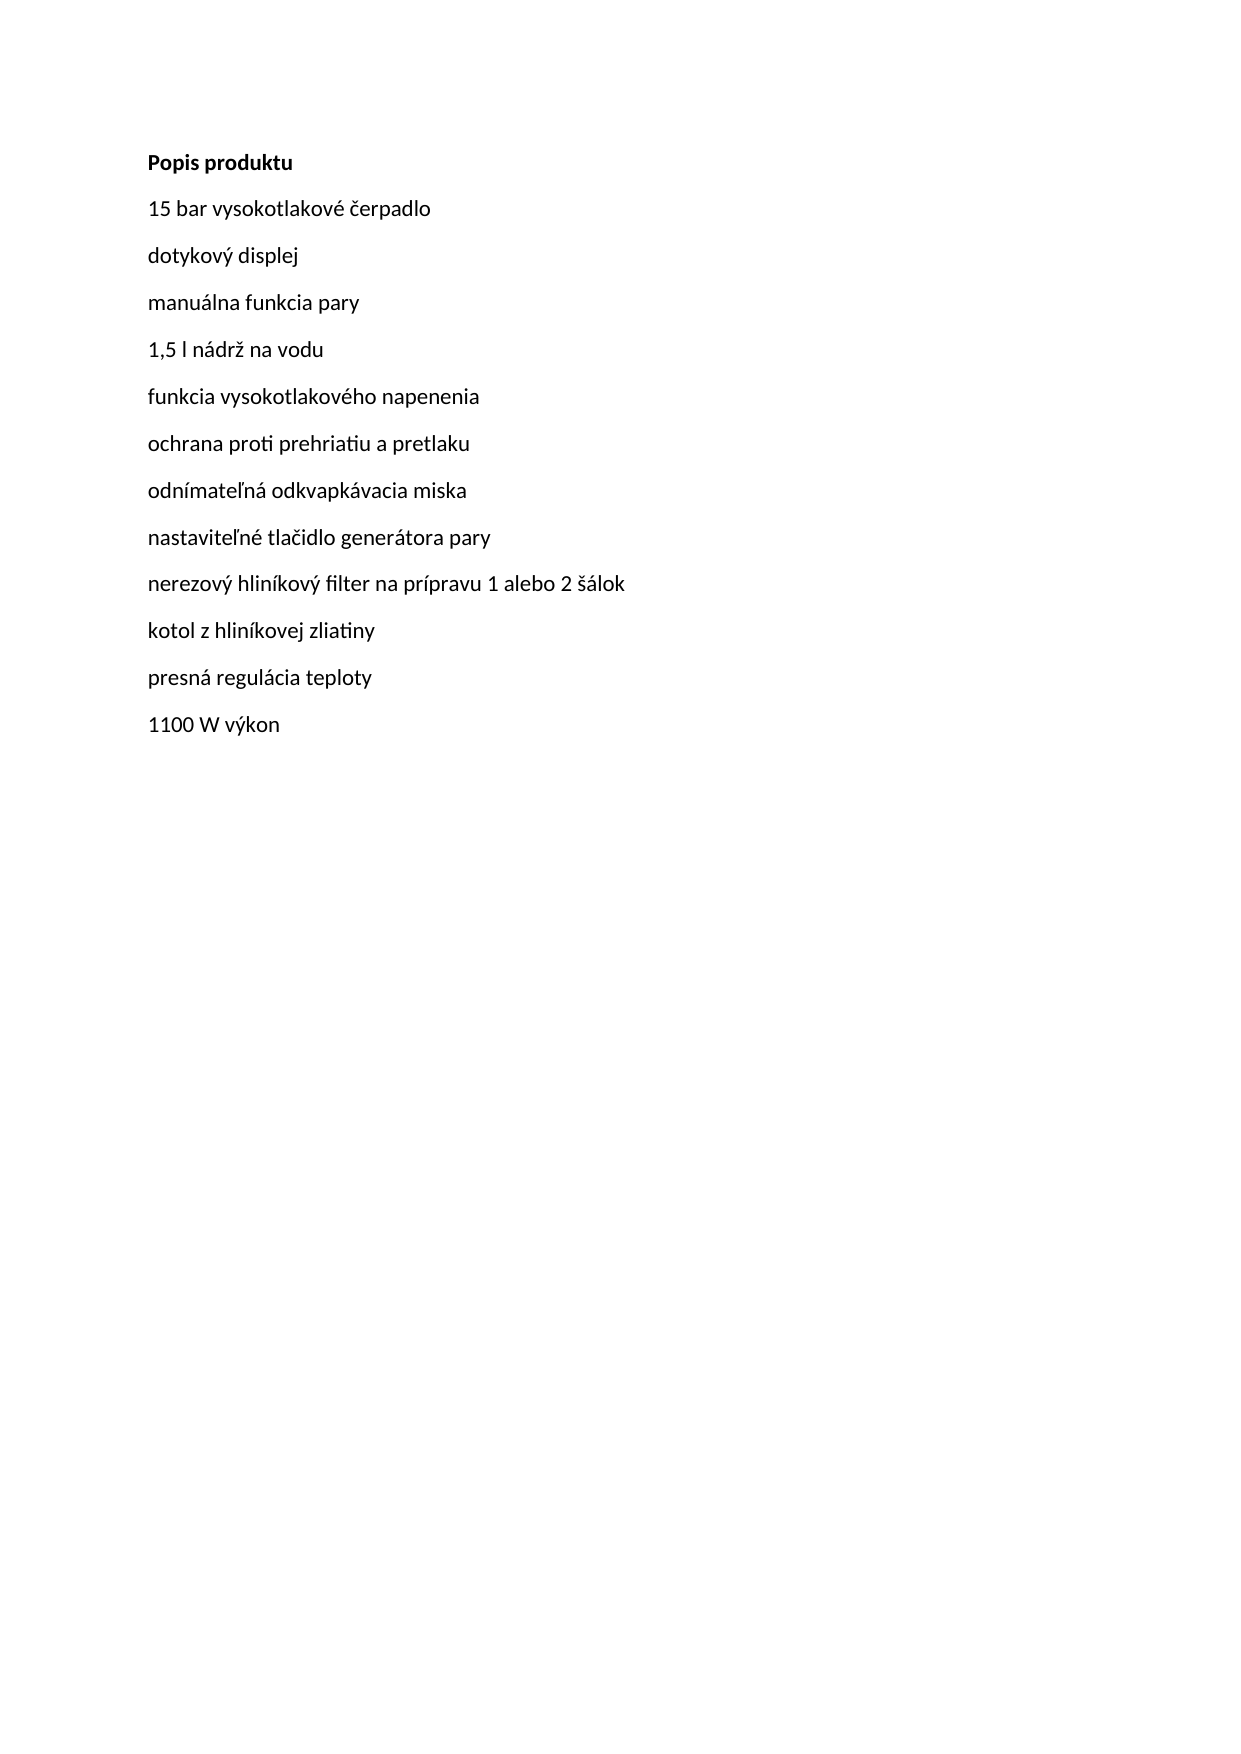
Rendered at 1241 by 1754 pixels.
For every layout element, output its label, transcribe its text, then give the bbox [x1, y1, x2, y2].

text 1100 W výkon [148, 710, 1093, 738]
text manuálna funkcia pary [148, 288, 1093, 316]
text nerezový hliníkový filter na prípravu 1 alebo 2 šálok [148, 569, 1093, 597]
text kotol z hliníkovej zliatiny [148, 616, 1093, 644]
text Popis produktu [148, 148, 1093, 176]
text presná regulácia teploty [148, 663, 1093, 691]
text 15 bar vysokotlakové čerpadlo [148, 194, 1093, 222]
text ochrana proti prehriatiu a pretlaku [148, 429, 1093, 457]
text funkcia vysokotlakového napenenia [148, 382, 1093, 410]
text odnímateľná odkvapkávacia miska [148, 476, 1093, 504]
text dotykový displej [148, 241, 1093, 269]
text nastaviteľné tlačidlo generátora pary [148, 523, 1093, 551]
text 1,5 l nádrž na vodu [148, 335, 1093, 363]
